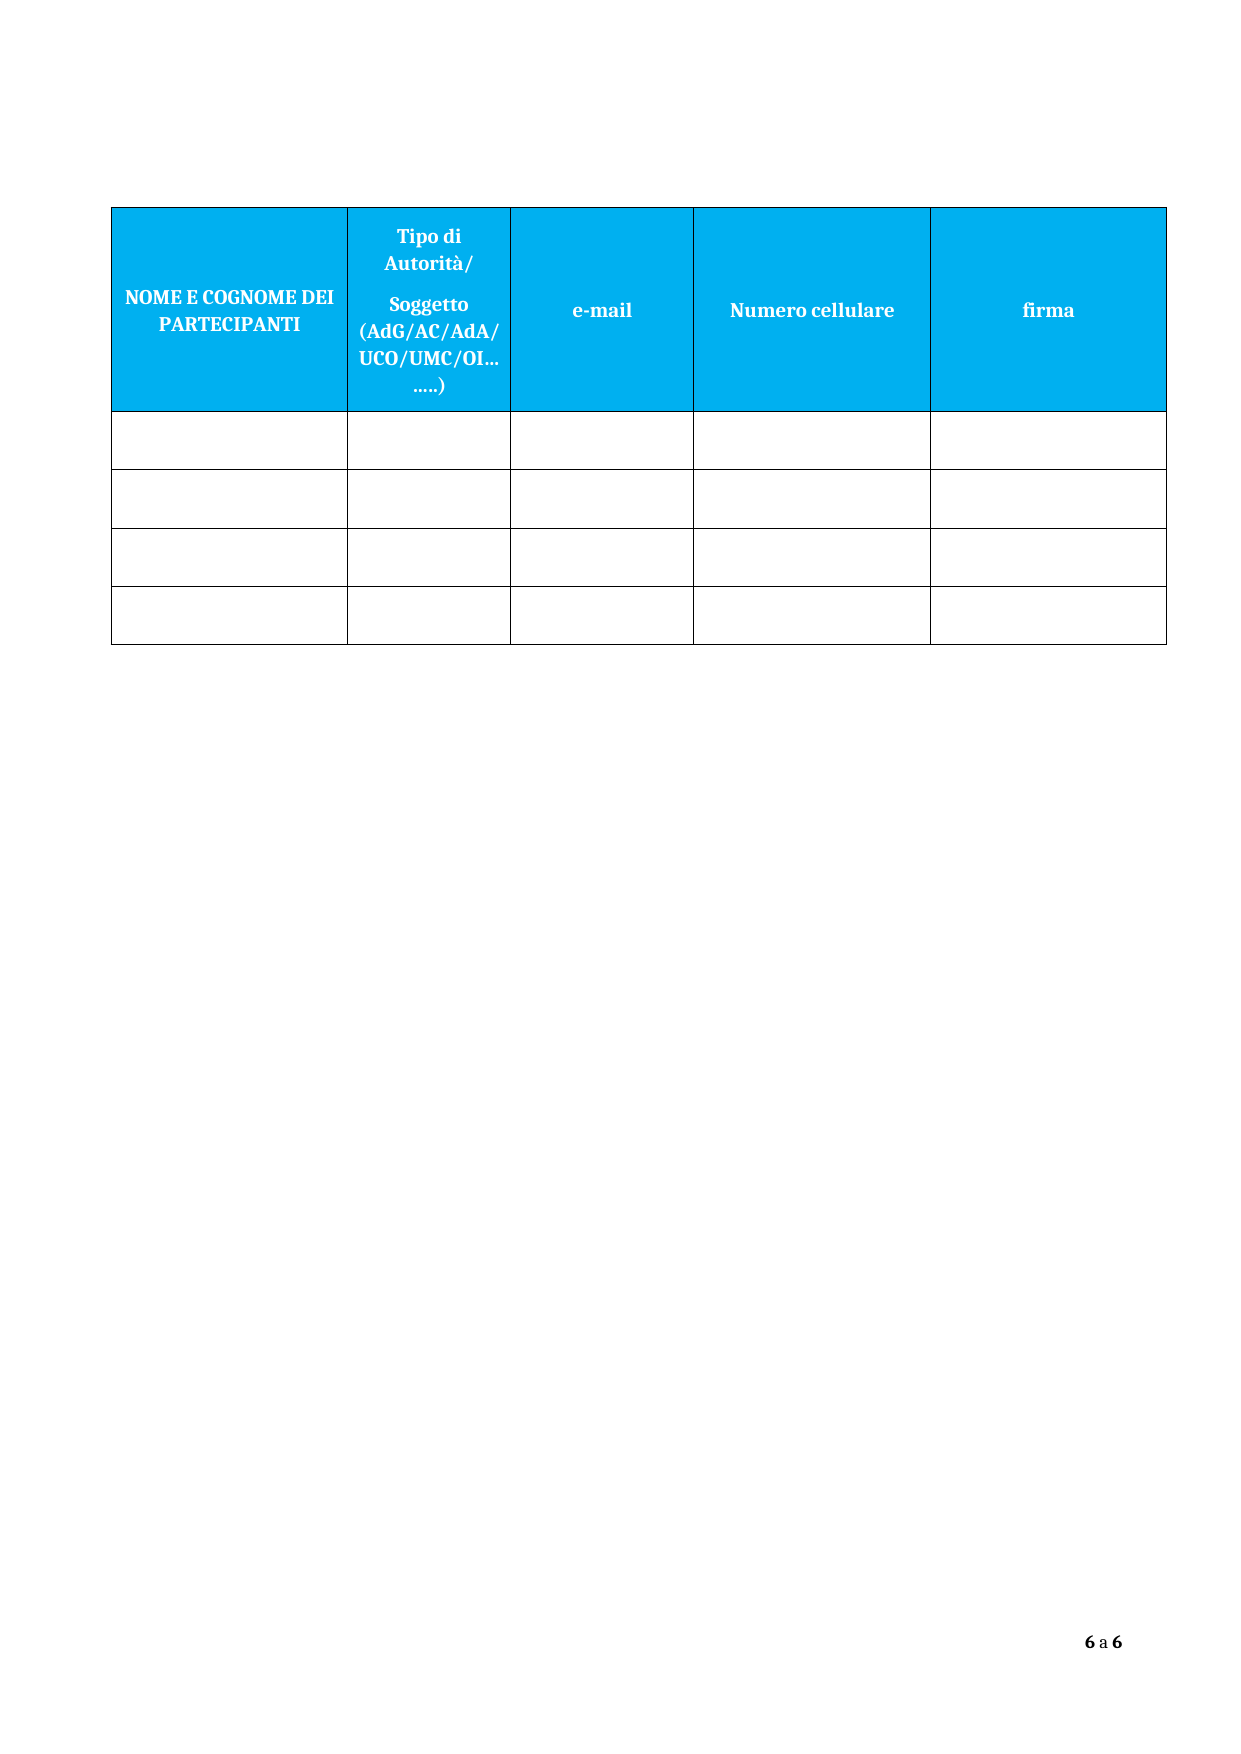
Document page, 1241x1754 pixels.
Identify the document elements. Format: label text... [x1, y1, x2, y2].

table_cell [694, 587, 930, 644]
table_cell [931, 470, 1166, 527]
table_cell [112, 412, 347, 469]
table_cell [511, 412, 693, 469]
table_cell [348, 470, 510, 527]
table_cell [511, 470, 693, 527]
table_cell [931, 587, 1166, 644]
table_cell [694, 529, 930, 586]
table_header e-mail [511, 208, 693, 411]
table_cell [931, 412, 1166, 469]
table_header firma [931, 208, 1166, 411]
table_cell [511, 587, 693, 644]
table_cell [112, 529, 347, 586]
table_cell [348, 412, 510, 469]
table_cell [694, 412, 930, 469]
table_cell [694, 470, 930, 527]
table_cell [511, 529, 693, 586]
table_cell [112, 470, 347, 527]
table_cell [348, 529, 510, 586]
table_header Tipo di Autorità/ Soggetto (AdG/AC/AdA/ UCO/UMC/OI……..) [348, 208, 510, 411]
table_header NOME E COGNOME DEI PARTECIPANTI [112, 208, 347, 411]
table_cell [348, 587, 510, 644]
table_cell [112, 587, 347, 644]
table_cell [931, 529, 1166, 586]
table_header Numero cellulare [694, 208, 930, 411]
